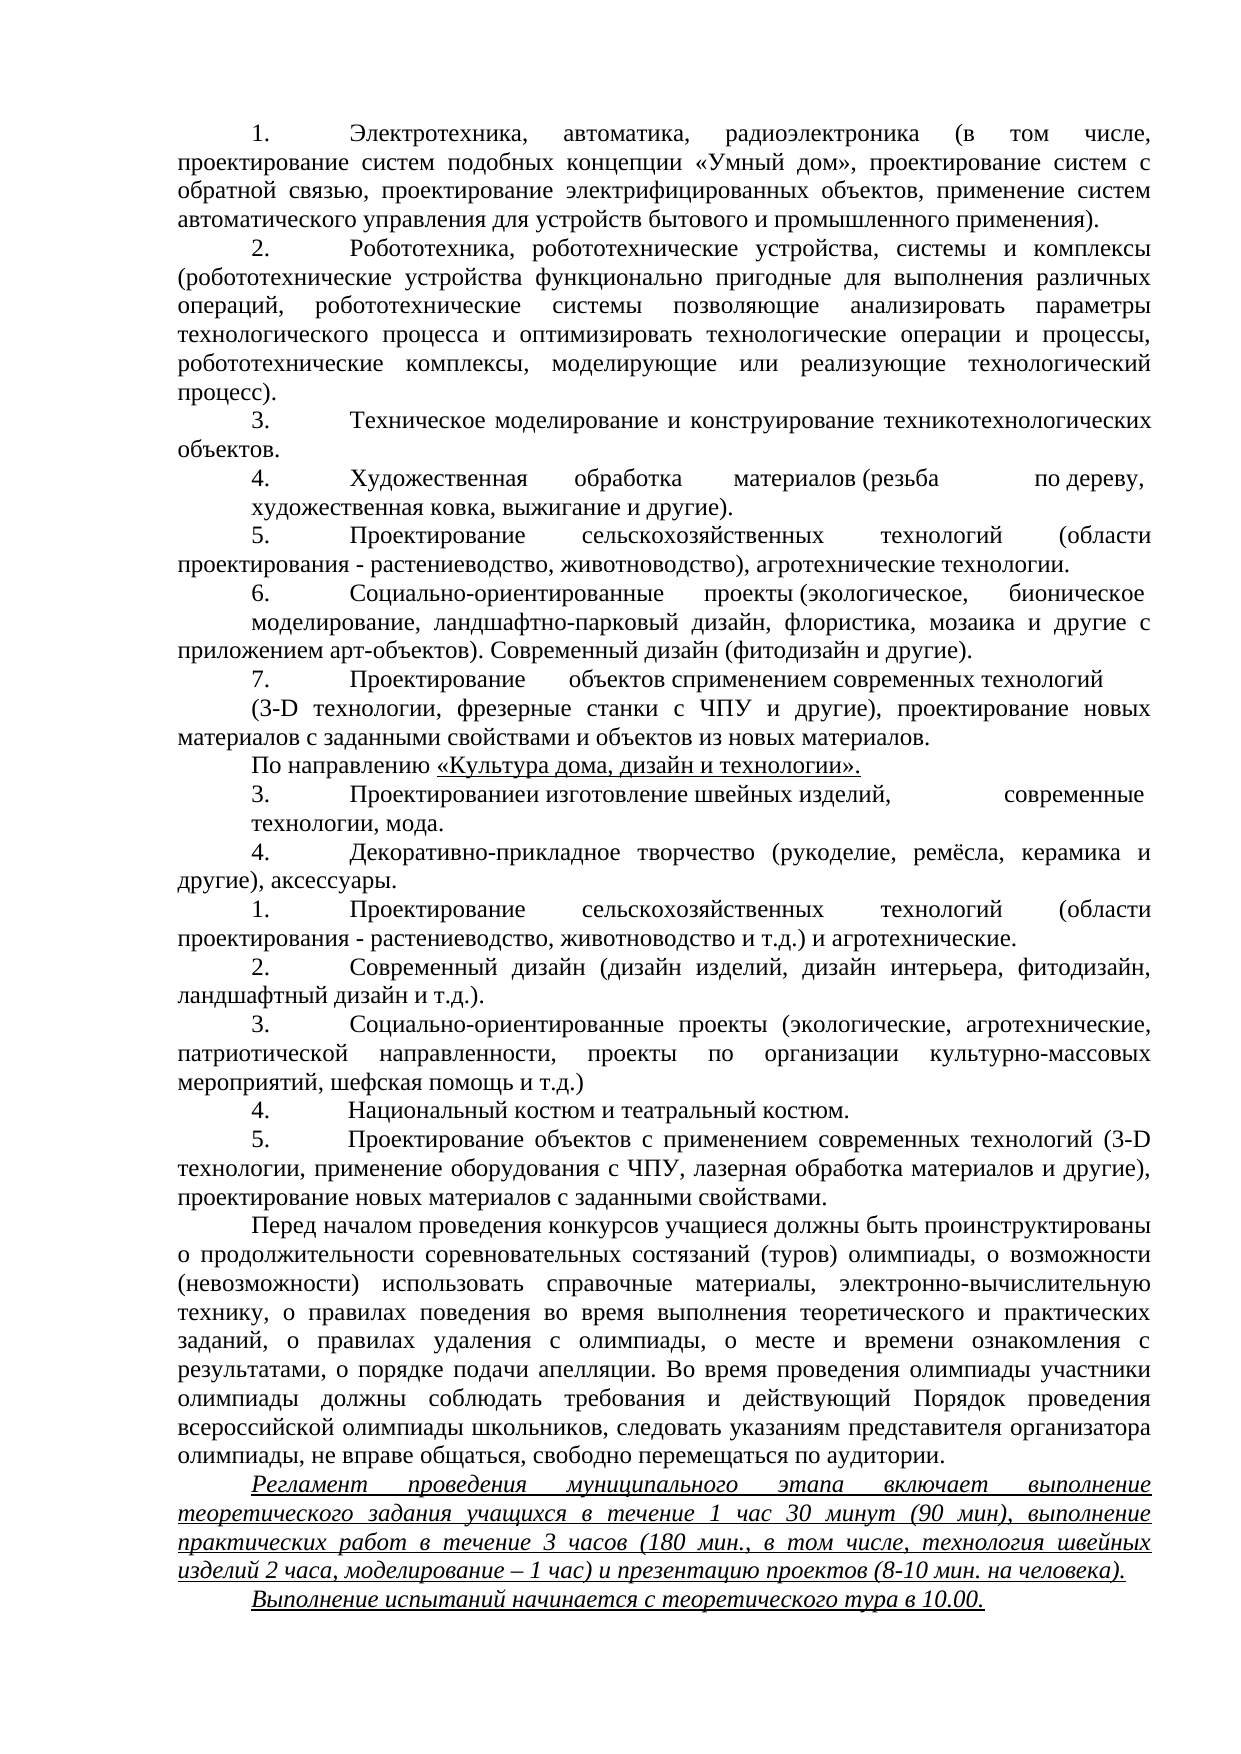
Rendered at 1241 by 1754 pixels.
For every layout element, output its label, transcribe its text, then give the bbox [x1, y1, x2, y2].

list Проектирование объектов с применением современных технологий (3-D технологии, применение оборудования с ЧПУ, лазерная обработка материалов и другие), проектирование новых материалов с заданными свойствами. [177, 1124, 1152, 1211]
text Регламент проведения муниципального этапа включает выполнение теоретического задания учащихся в течение 1 час 30 минут (90 мин), выполнение практических работ в течение 3 часов (180 мин., в том числе, технология швейных изделий 2 часа, моделирование – 1 час) и презентацию проектов (8-10 мин. на человека). [177, 1553, 1152, 1584]
text По направлению «Культура дома, дизайн и технологии». [177, 751, 1152, 779]
list Робототехника, робототехнические устройства, системы и комплексы (робототехнические устройства функционально пригодные для выполнения различных операций, робототехнические системы позволяющие анализировать параметры технологического процесса и оптимизировать технологические операции и процессы, робототехнические комплексы, моделирующие или реализующие технологический процесс). [177, 233, 1152, 406]
text Регламент проведения муниципального этапа включает выполнение теоретического задания учащихся в течение 1 час 30 минут (90 мин), выполнение практических работ в течение 3 часов (180 мин., в том числе, технология швейных изделий 2 часа, моделирование – 1 час) и презентацию проектов (8-10 мин. на человека). [177, 1469, 1152, 1523]
list Проектирование сельскохозяйственных технологий (области проектирования - растениеводство, животноводство), агротехнические технологии. [177, 521, 1152, 578]
list Проектирование объектов с применением современных технологий [177, 664, 1152, 693]
list Социально-ориентированные проекты (экологическое, бионическое [177, 578, 1152, 607]
text моделирование, ландшафтно-парковый дизайн, флористика, мозаика и другие с приложением арт-объектов). Современный дизайн (фитодизайн и другие). [177, 607, 1152, 664]
list Художественная обработка материалов (резьба по дереву, [177, 463, 1152, 492]
text технологии, мода. [177, 808, 1152, 837]
list Современный дизайн (дизайн изделий, дизайн интерьера, фитодизайн, ландшафтный дизайн и т.д.). [177, 952, 1152, 1009]
list Проектирование сельскохозяйственных технологий (области проектирования - растениеводство, животноводство и т.д.) и агротехнические. [177, 894, 1152, 952]
text Регламент проведения муниципального этапа включает выполнение теоретического задания учащихся в течение 1 час 30 минут (90 мин), выполнение практических работ в течение 3 часов (180 мин., в том числе, технология швейных изделий 2 часа, моделирование – 1 час) и презентацию проектов (8-10 мин. на человека). [177, 1524, 1152, 1552]
text Перед началом проведения конкурсов учащиеся должны быть проинструктированы о продолжительности соревновательных состязаний (туров) олимпиады, о возможности (невозможности) использовать справочные материалы, электронно-вычислительную технику, о правилах поведения во время выполнения теоретического и практических заданий, о правилах удаления с олимпиады, о месте и времени ознакомления с результатами, о порядке подачи апелляции. Во время проведения олимпиады участники олимпиады должны соблюдать требования и действующий Порядок проведения всероссийской олимпиады школьников, следовать указаниям представителя организатора олимпиады, не вправе общаться, свободно перемещаться по аудитории. [177, 1211, 1152, 1469]
list Национальный костюм и театральный костюм. [177, 1096, 1152, 1124]
list Социально-ориентированные проекты (экологические, агротехнические, патриотической направленности, проекты по организации культурно-массовых мероприятий, шефская помощь и т.д.) [177, 1009, 1152, 1096]
list Техническое моделирование и конструирование техникотехнологических объектов. [177, 406, 1152, 463]
text художественная ковка, выжигание и другие). [177, 492, 1152, 521]
list Электротехника, автоматика, радиоэлектроника (в том числе, проектирование систем подобных концепции «Умный дом», проектирование систем с обратной связью, проектирование электрифицированных объектов, применение систем автоматического управления для устройств бытового и промышленного применения). [177, 118, 1152, 233]
text (3-D технологии, фрезерные станки с ЧПУ и другие), проектирование новых материалов с заданными свойствами и объектов из новых материалов. [177, 693, 1152, 751]
list Декоративно-прикладное творчество (рукоделие, ремёсла, керамика и другие), аксессуары. [177, 837, 1152, 894]
text Выполнение испытаний начинается с теоретического тура в 10.00. [177, 1584, 1152, 1613]
list Проектирование и изготовление швейных изделий, современные [177, 779, 1152, 808]
